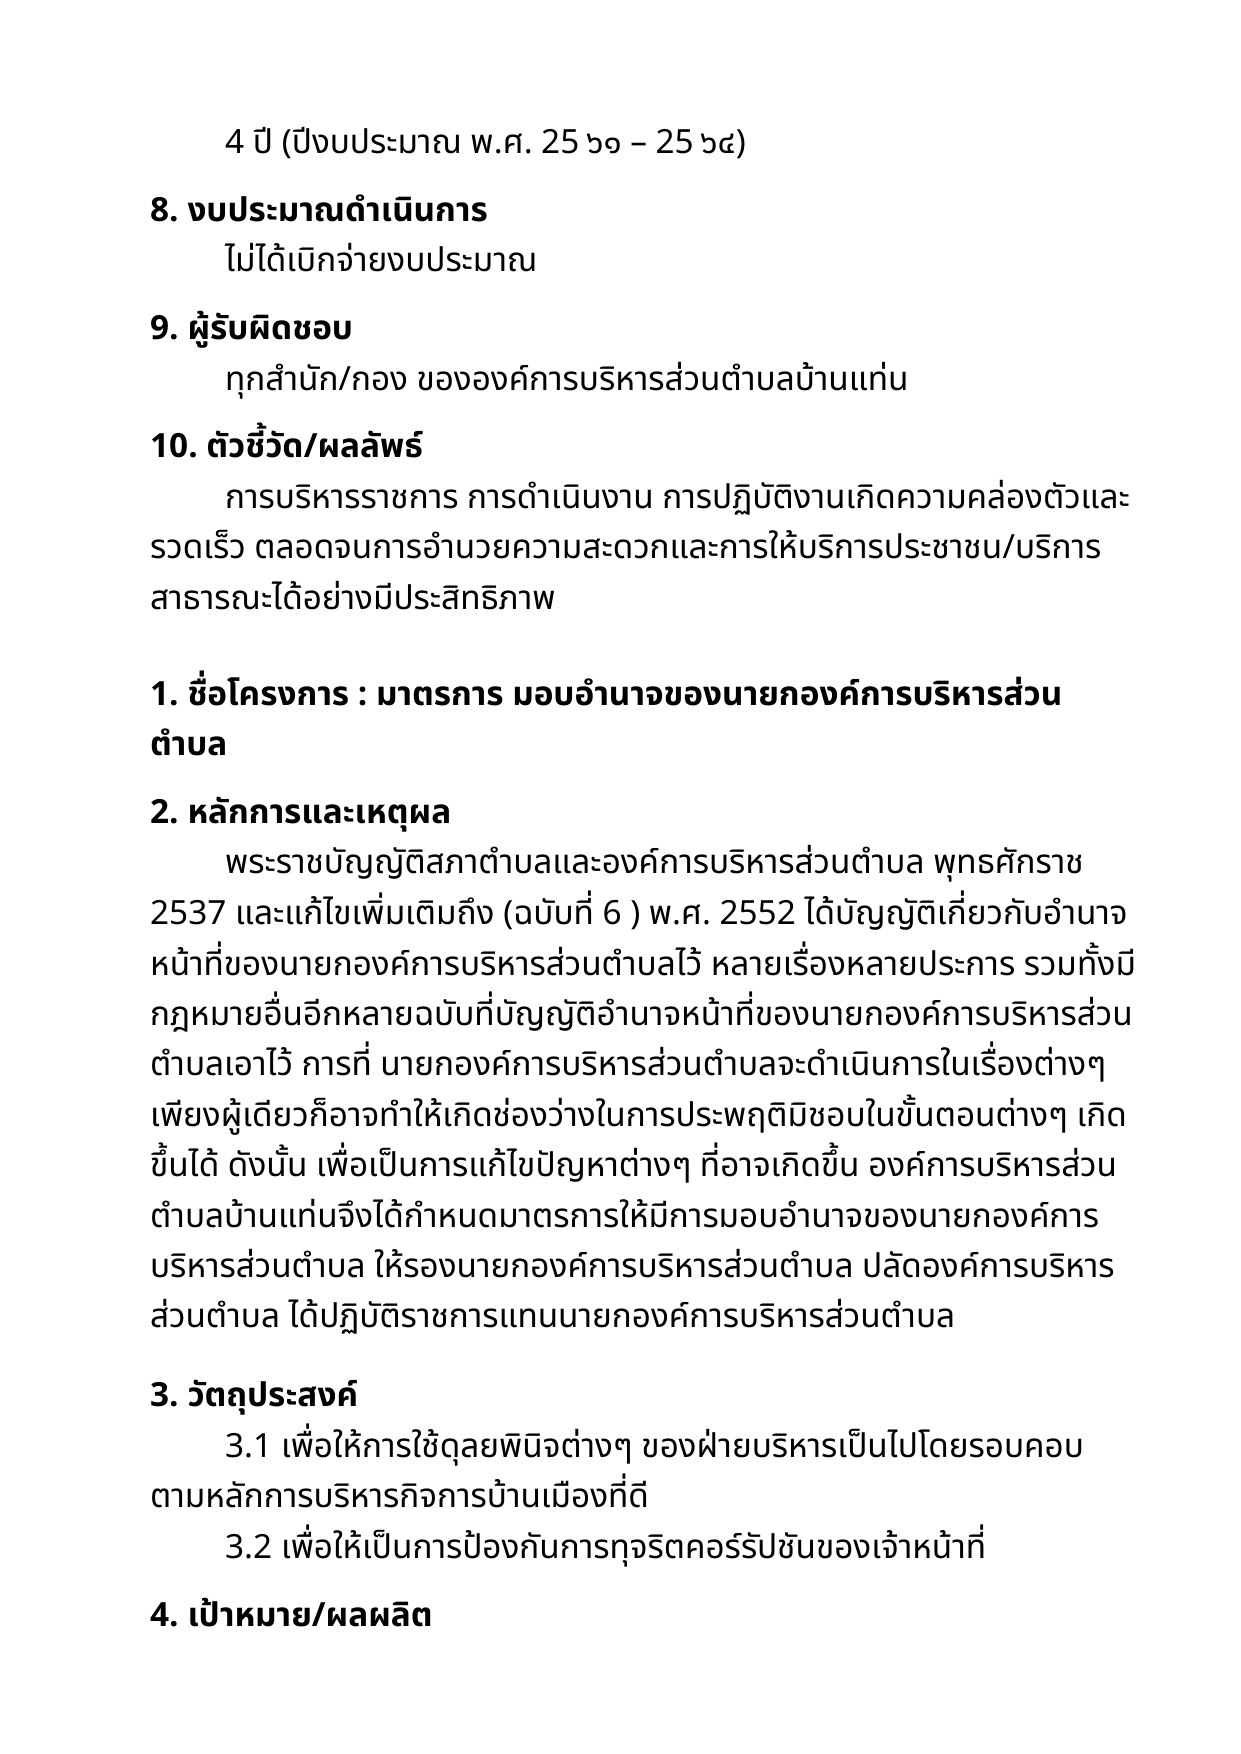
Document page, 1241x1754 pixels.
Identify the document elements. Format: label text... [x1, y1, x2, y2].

list 4 ปี (ปีงบประมาณ พ.ศ. 25๖๑ – 25๖๔) [150, 118, 1137, 169]
list 1. ชื่อโครงการ : มาตรการ มอบอํานาจของนายกองค์การบริหารส่วนตำบล [150, 670, 1137, 771]
list 3. วัตถุประสงค์ [150, 1371, 1137, 1422]
list 9. ผู้รับผิดชอบ [150, 304, 1137, 354]
list การบริหารราชการ การดําเนินงาน การปฏิบัติงานเกิดความคล่องตัวและรวดเร็ว ตลอดจนการอํานวยความสะดวกและการให้บริการประชาชน/บริการสาธารณะได้อย่างมีประสิทธิภาพ [150, 473, 1137, 624]
list 3.2 เพื่อให้เป็นการป้องกันการทุจริตคอร์รัปชันของเจ้าหน้าที่ [150, 1523, 1137, 1573]
list พระราชบัญญัติสภาตําบลและองค์การบริหารส่วนตําบล พุทธศักราช 2537 และแก้ไขเพิ่มเติมถึง (ฉบับที่ 6 ) พ.ศ. 2552 ได้บัญญัติเกี่ยวกับอํานาจหน้าที่ของนายกองค์การบริหารส่วนตำบลไว้ หลายเรื่องหลายประการ รวมทั้งมีกฎหมายอื่นอีกหลายฉบับที่บัญญัติอํานาจหน้าที่ของนายกองค์การบริหารส่วนตำบลเอาไว้ การที่ นายกองค์การบริหารส่วนตำบลจะดําเนินการในเรื่องต่างๆ เพียงผู้เดียวก็อาจทําให้เกิดช่องว่างในการประพฤติมิชอบในขั้นตอนต่างๆ เกิดขึ้นได้ ดังนั้น เพื่อเป็นการแก้ไขปัญหาต่างๆ ที่อาจเกิดขึ้น องค์การบริหารส่วนตำบลบ้านแท่นจึงได้กําหนดมาตรการให้มีการมอบอํานาจของนายกองค์การบริหารส่วนตำบล ให้รองนายกองค์การบริหารส่วนตำบล ปลัดองค์การบริหารส่วนตำบล ได้ปฏิบัติราชการแทนนายกองค์การบริหารส่วนตำบล [150, 838, 1137, 1343]
list 10. ตัวชี้วัด/ผลลัพธ์ [150, 422, 1137, 473]
list 4. เป้าหมาย/ผลผลิต [150, 1590, 1137, 1641]
list 8. งบประมาณดําเนินการ [150, 186, 1137, 236]
list ไม่ได้เบิกจ่ายงบประมาณ [150, 236, 1137, 287]
list 3.1 เพื่อให้การใช้ดุลยพินิจต่างๆ ของฝ่ายบริหารเป็นไปโดยรอบคอบ ตามหลักการบริหารกิจการบ้านเมืองที่ดี [150, 1422, 1137, 1523]
list 2. หลักการและเหตุผล [150, 788, 1137, 838]
list ทุกสํานัก/กอง ขององค์การบริหารส่วนตำบลบ้านแท่น [150, 354, 1137, 405]
